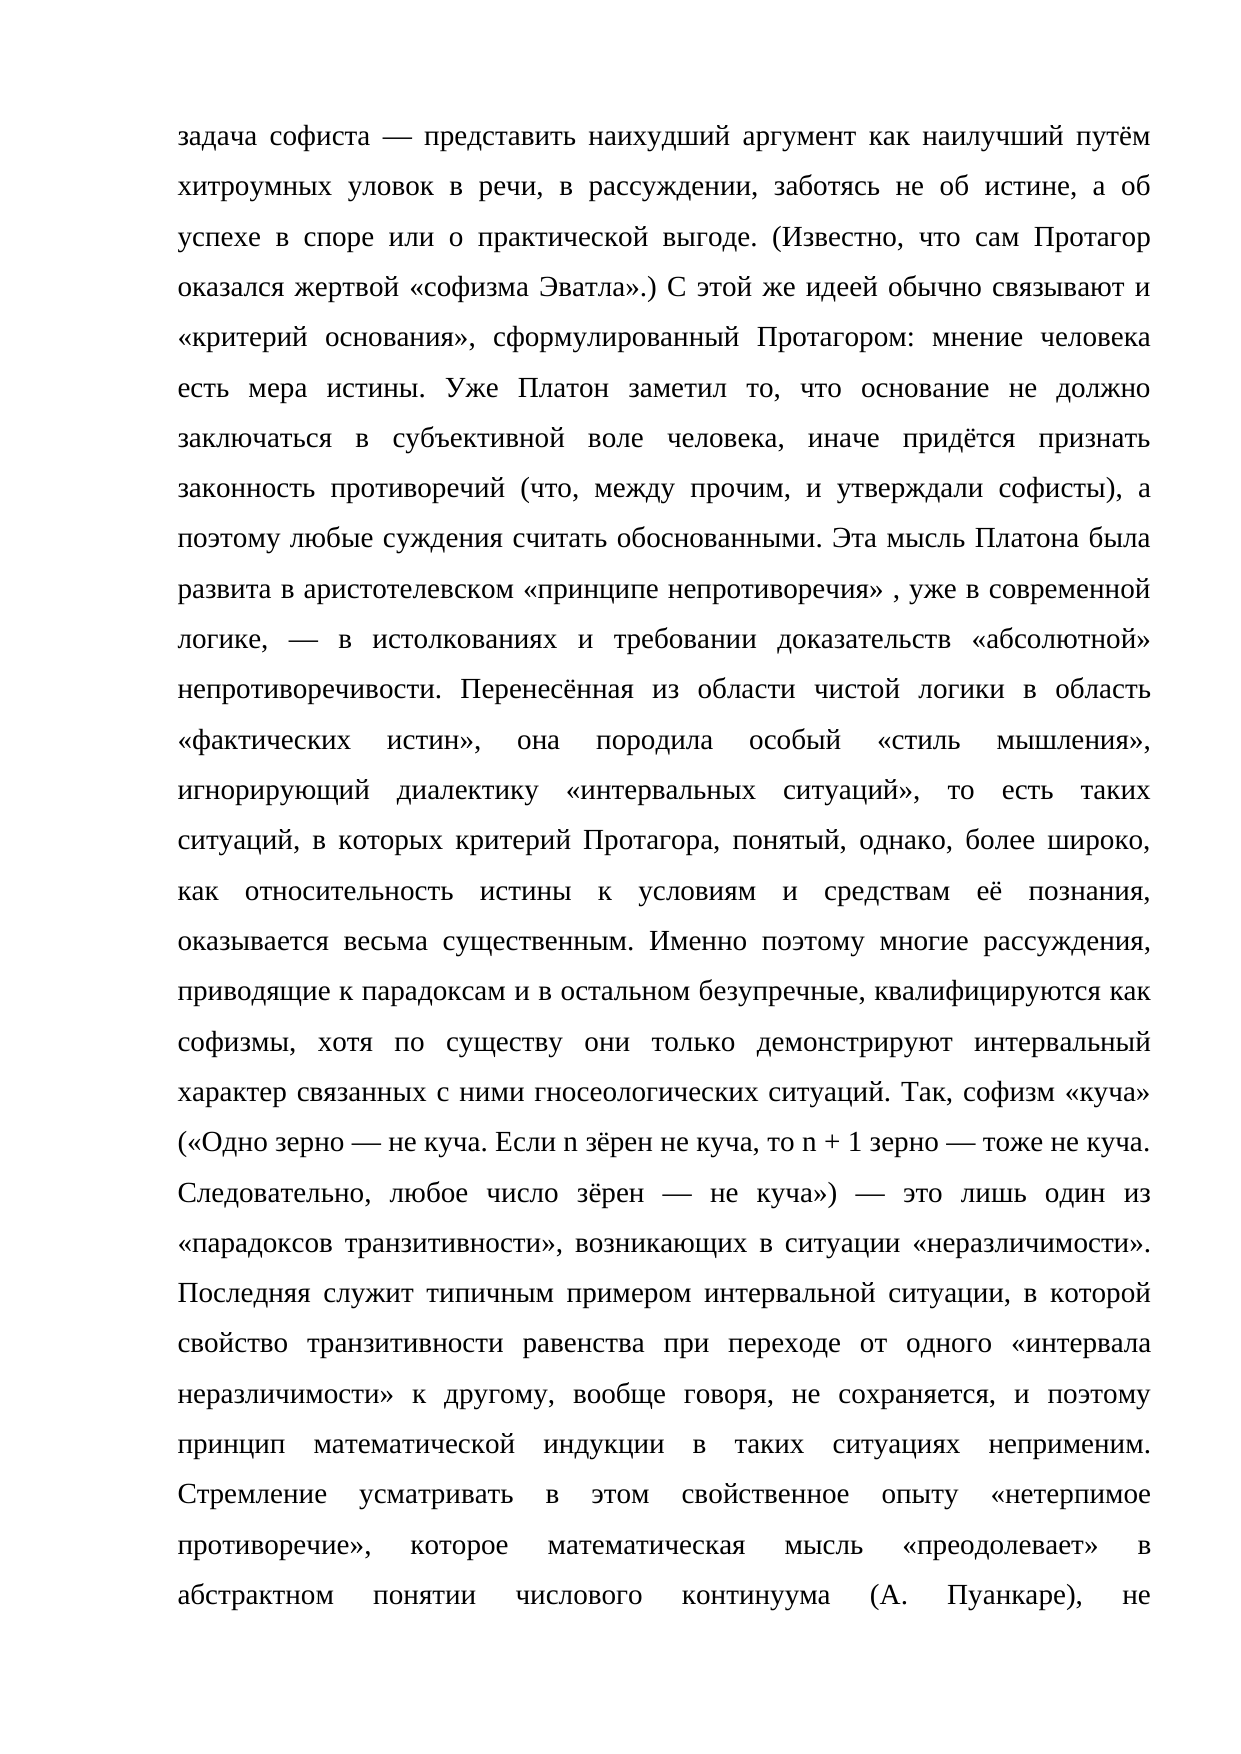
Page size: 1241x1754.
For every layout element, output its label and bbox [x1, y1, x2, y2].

text [177, 118, 1152, 1611]
